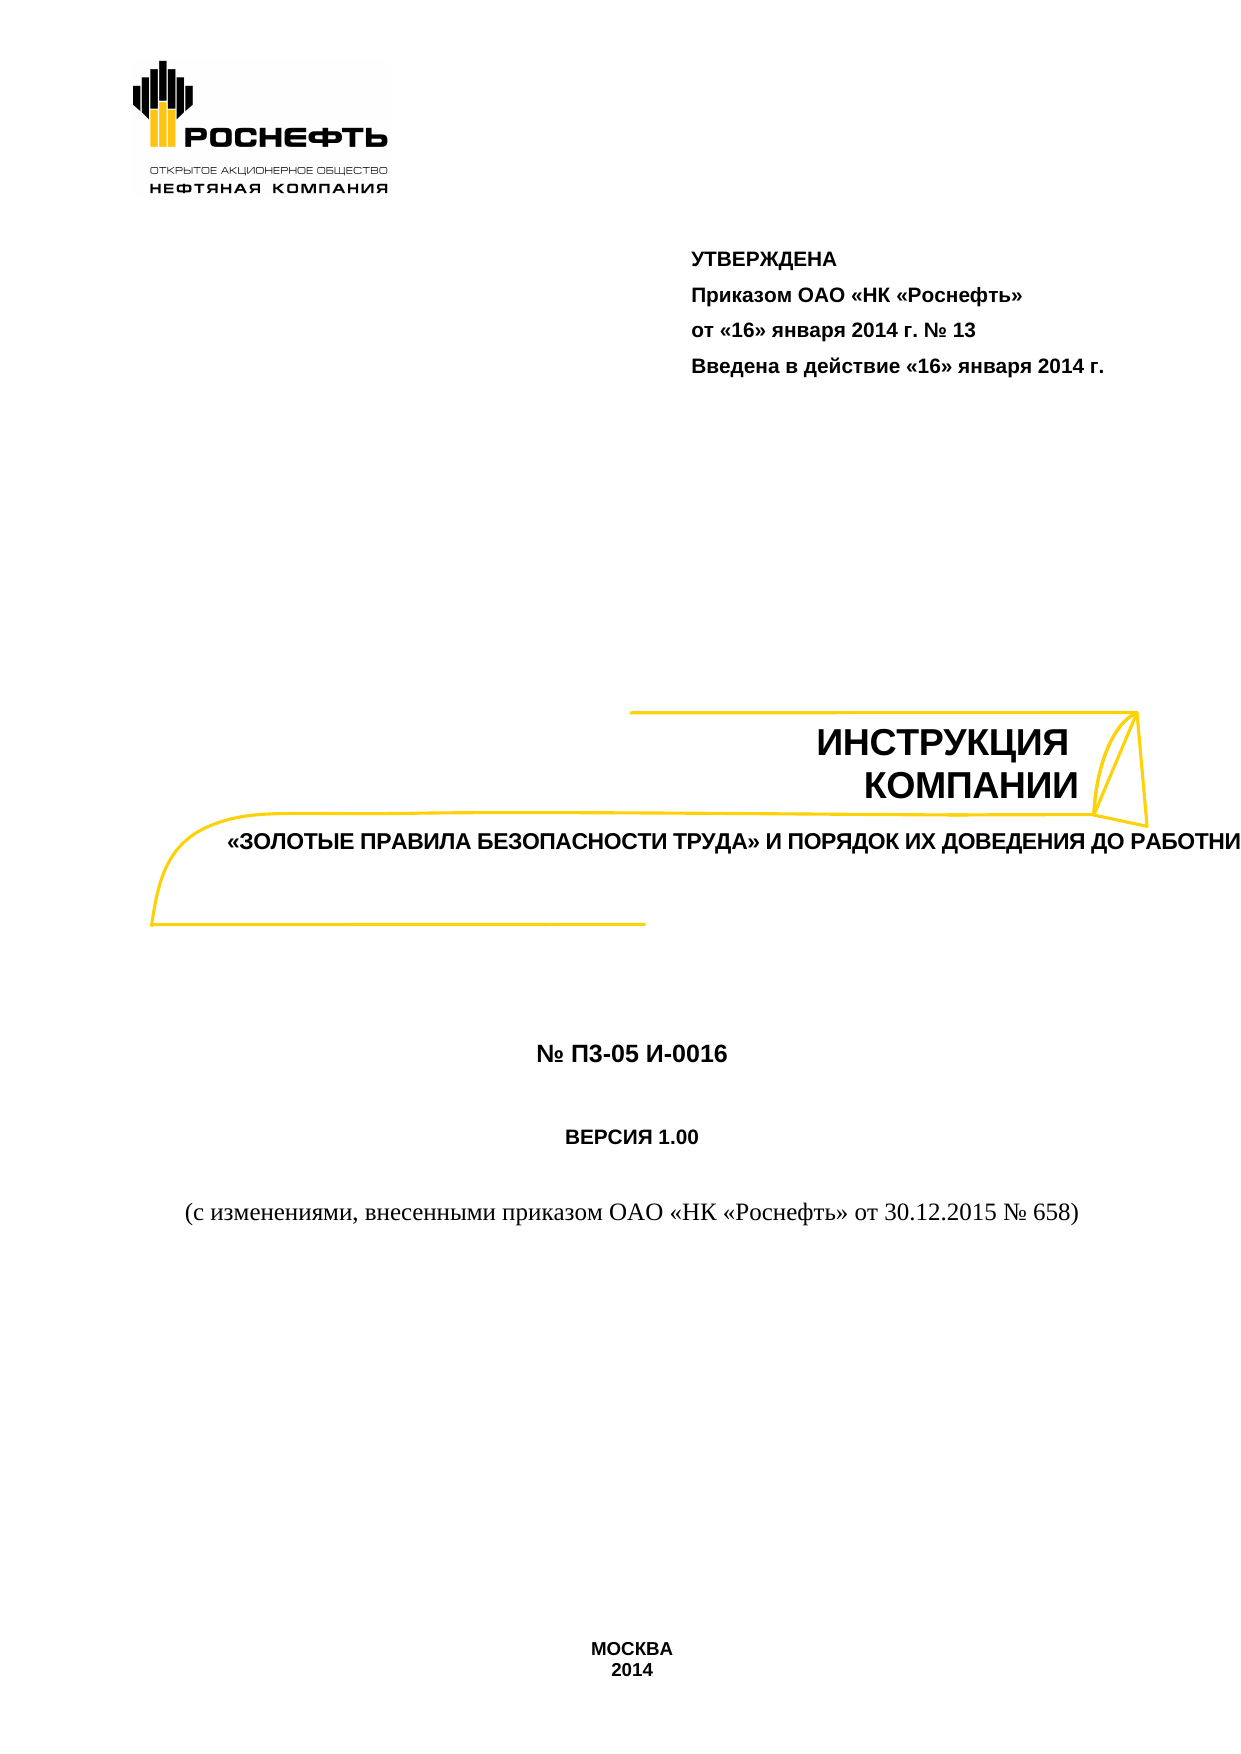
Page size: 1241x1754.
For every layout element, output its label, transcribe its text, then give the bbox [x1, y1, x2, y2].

text от «16» января 2014 г. № 13 [691, 318, 1134, 342]
text УТВЕРЖДЕНА [691, 246, 1134, 270]
text МОСКВА [130, 1638, 1134, 1659]
text Введена в действие «16» января 2014 г. [691, 354, 1134, 378]
text ВЕРСИЯ 1.00 [130, 1125, 1134, 1149]
text (с изменениями, внесенными приказом ОАО «НК «Роснефть» от 30.12.2015 № 658) [130, 1197, 1134, 1226]
text Приказом ОАО «НК «Роснефть» [691, 282, 1134, 306]
text 2014 [130, 1659, 1134, 1681]
text № П3-05 И-0016 [130, 1039, 1134, 1067]
